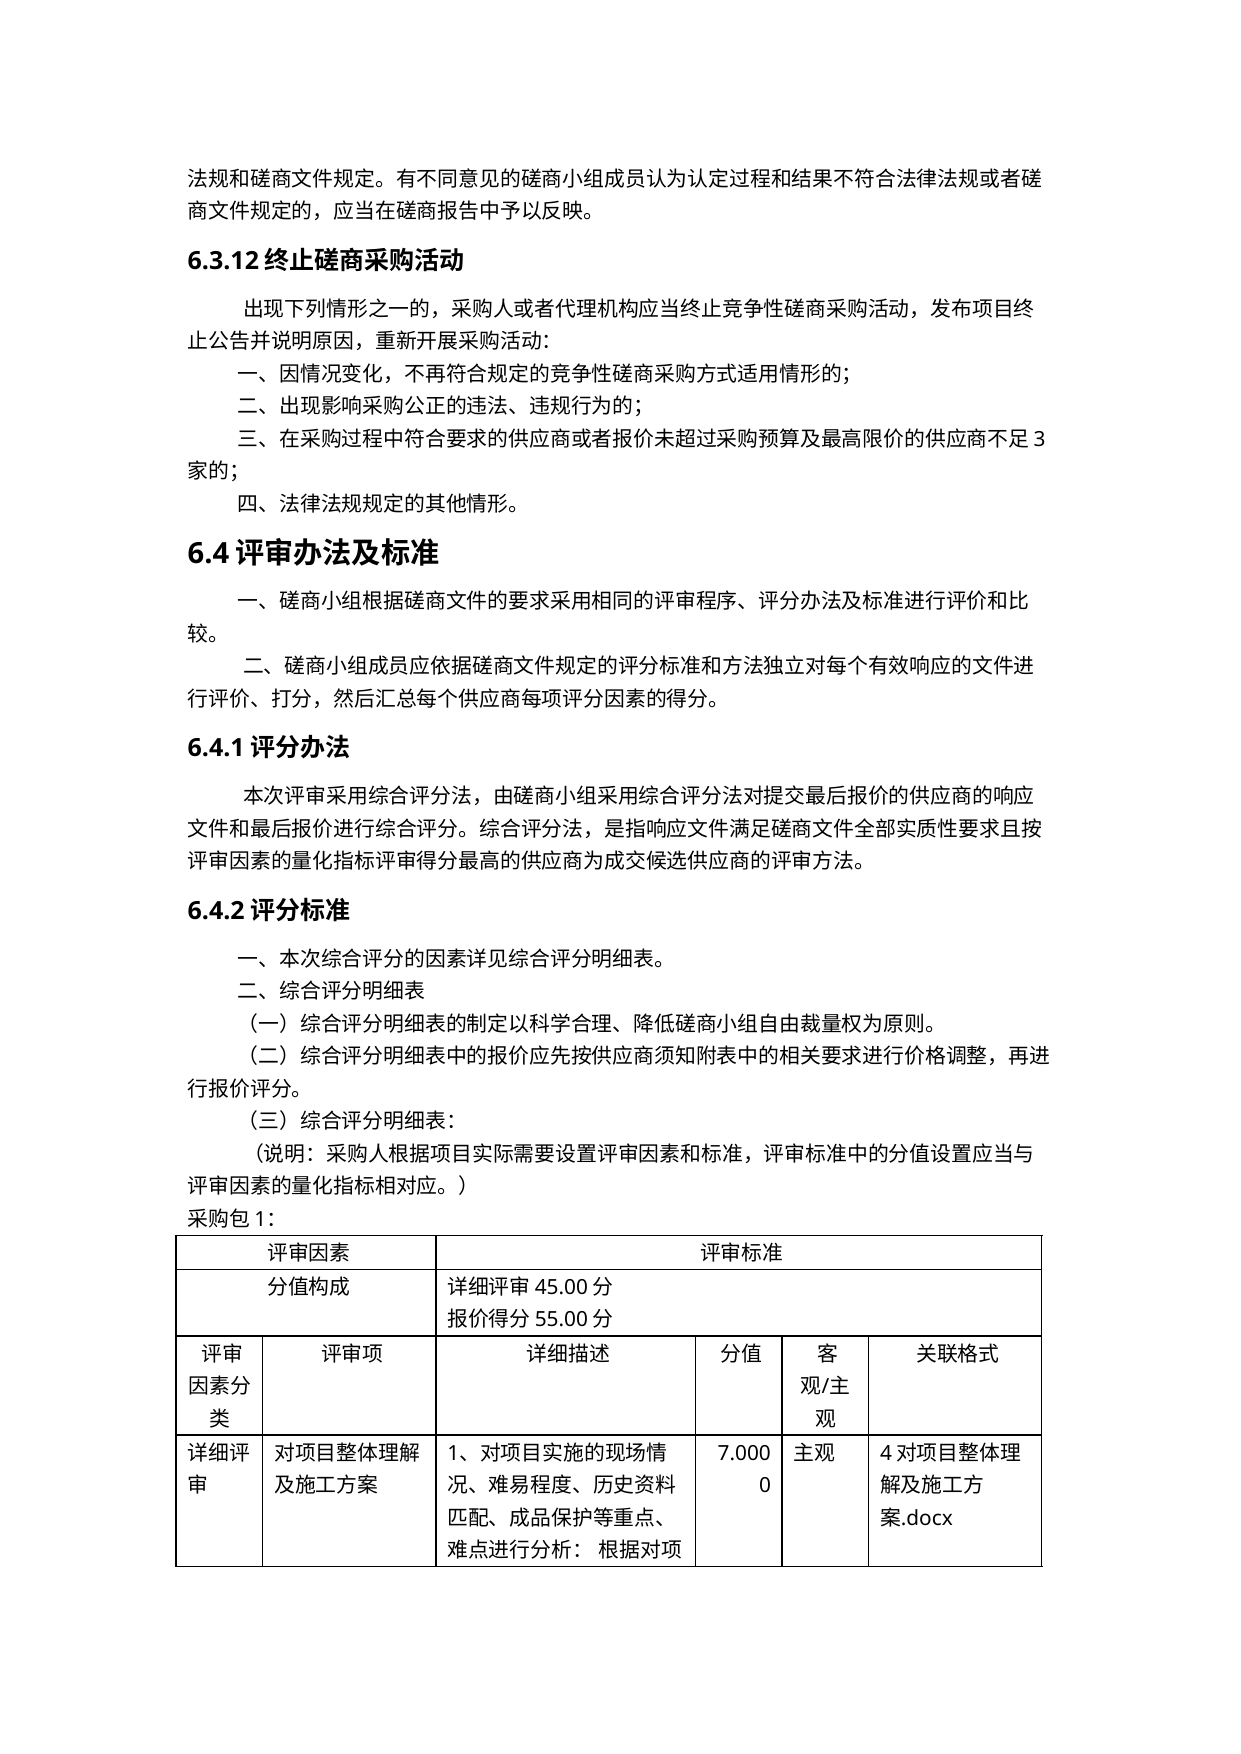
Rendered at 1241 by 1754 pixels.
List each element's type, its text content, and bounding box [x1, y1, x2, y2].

text 6.3.12终止磋商采购活动 [187, 227, 1053, 292]
table_cell 详细评审 [177, 1436, 262, 1566]
table_cell 详细描述 [437, 1337, 695, 1434]
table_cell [437, 1436, 695, 1566]
text （三）综合评分明细表： [187, 1104, 1053, 1137]
text 一、磋商小组根据磋商文件的要求采用相同的评审程序、评分办法及标准进行评价和比较。 [187, 584, 1053, 649]
text 本次评审采用综合评分法，由磋商小组采用综合评分法对提交最后报价的供应商的响应文件和最后报价进行综合评分。综合评分法，是指响应文件满足磋商文件全部实质性要求且按评审因素的量化指标评审得分最高的供应商为成交候选供应商的评审方法。 [187, 779, 1053, 877]
text 6.4评审办法及标准 [187, 519, 1053, 584]
text 出现下列情形之一的，采购人或者代理机构应当终止竞争性磋商采购活动，发布项目终止公告并说明原因，重新开展采购活动： [187, 292, 1053, 357]
table_cell 分值 [696, 1337, 781, 1434]
text 采购包1： [187, 1202, 1053, 1234]
text 6.4.1评分办法 [187, 714, 1053, 779]
text （一）综合评分明细表的制定以科学合理、降低磋商小组自由裁量权为原则。 [187, 1007, 1053, 1039]
text 四、法律法规规定的其他情形。 [187, 487, 1053, 519]
text （说明：采购人根据项目实际需要设置评审因素和标准，评审标准中的分值设置应当与评审因素的量化指标相对应。） [187, 1137, 1053, 1202]
table_cell 7.0000 [696, 1436, 781, 1566]
text 三、在采购过程中符合要求的供应商或者报价未超过采购预算及最高限价的供应商不足3家的； [187, 422, 1053, 487]
table_header 评审标准 [437, 1236, 1041, 1268]
table_cell 评审因素分类 [177, 1337, 262, 1434]
table_cell 评审项 [263, 1337, 435, 1434]
table_cell 详细评审45.00分 报价得分55.00分 [437, 1270, 1041, 1335]
text （二）综合评分明细表中的报价应先按供应商须知附表中的相关要求进行价格调整，再进行报价评分。 [187, 1039, 1053, 1104]
text 6.4.2评分标准 [187, 877, 1053, 942]
text 一、本次综合评分的因素详见综合评分明细表。 [187, 942, 1053, 974]
table_cell 主观 [783, 1436, 868, 1566]
table_cell 4对项目整体理解及施工方案.docx [869, 1436, 1041, 1566]
table_cell 关联格式 [869, 1337, 1041, 1434]
table_cell 客观/主观 [783, 1337, 868, 1434]
text 二、出现影响采购公正的违法、违规行为的； [187, 389, 1053, 422]
text 一、因情况变化，不再符合规定的竞争性磋商采购方式适用情形的； [187, 357, 1053, 389]
text 二、磋商小组成员应依据磋商文件规定的评分标准和方法独立对每个有效响应的文件进行评价、打分，然后汇总每个供应商每项评分因素的得分。 [187, 649, 1053, 714]
table_cell 对项目整体理解及施工方案 [263, 1436, 435, 1566]
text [187, 162, 1053, 227]
table_cell 分值构成 [177, 1270, 435, 1335]
text 二、综合评分明细表 [187, 974, 1053, 1007]
table_header 评审因素 [177, 1236, 435, 1268]
